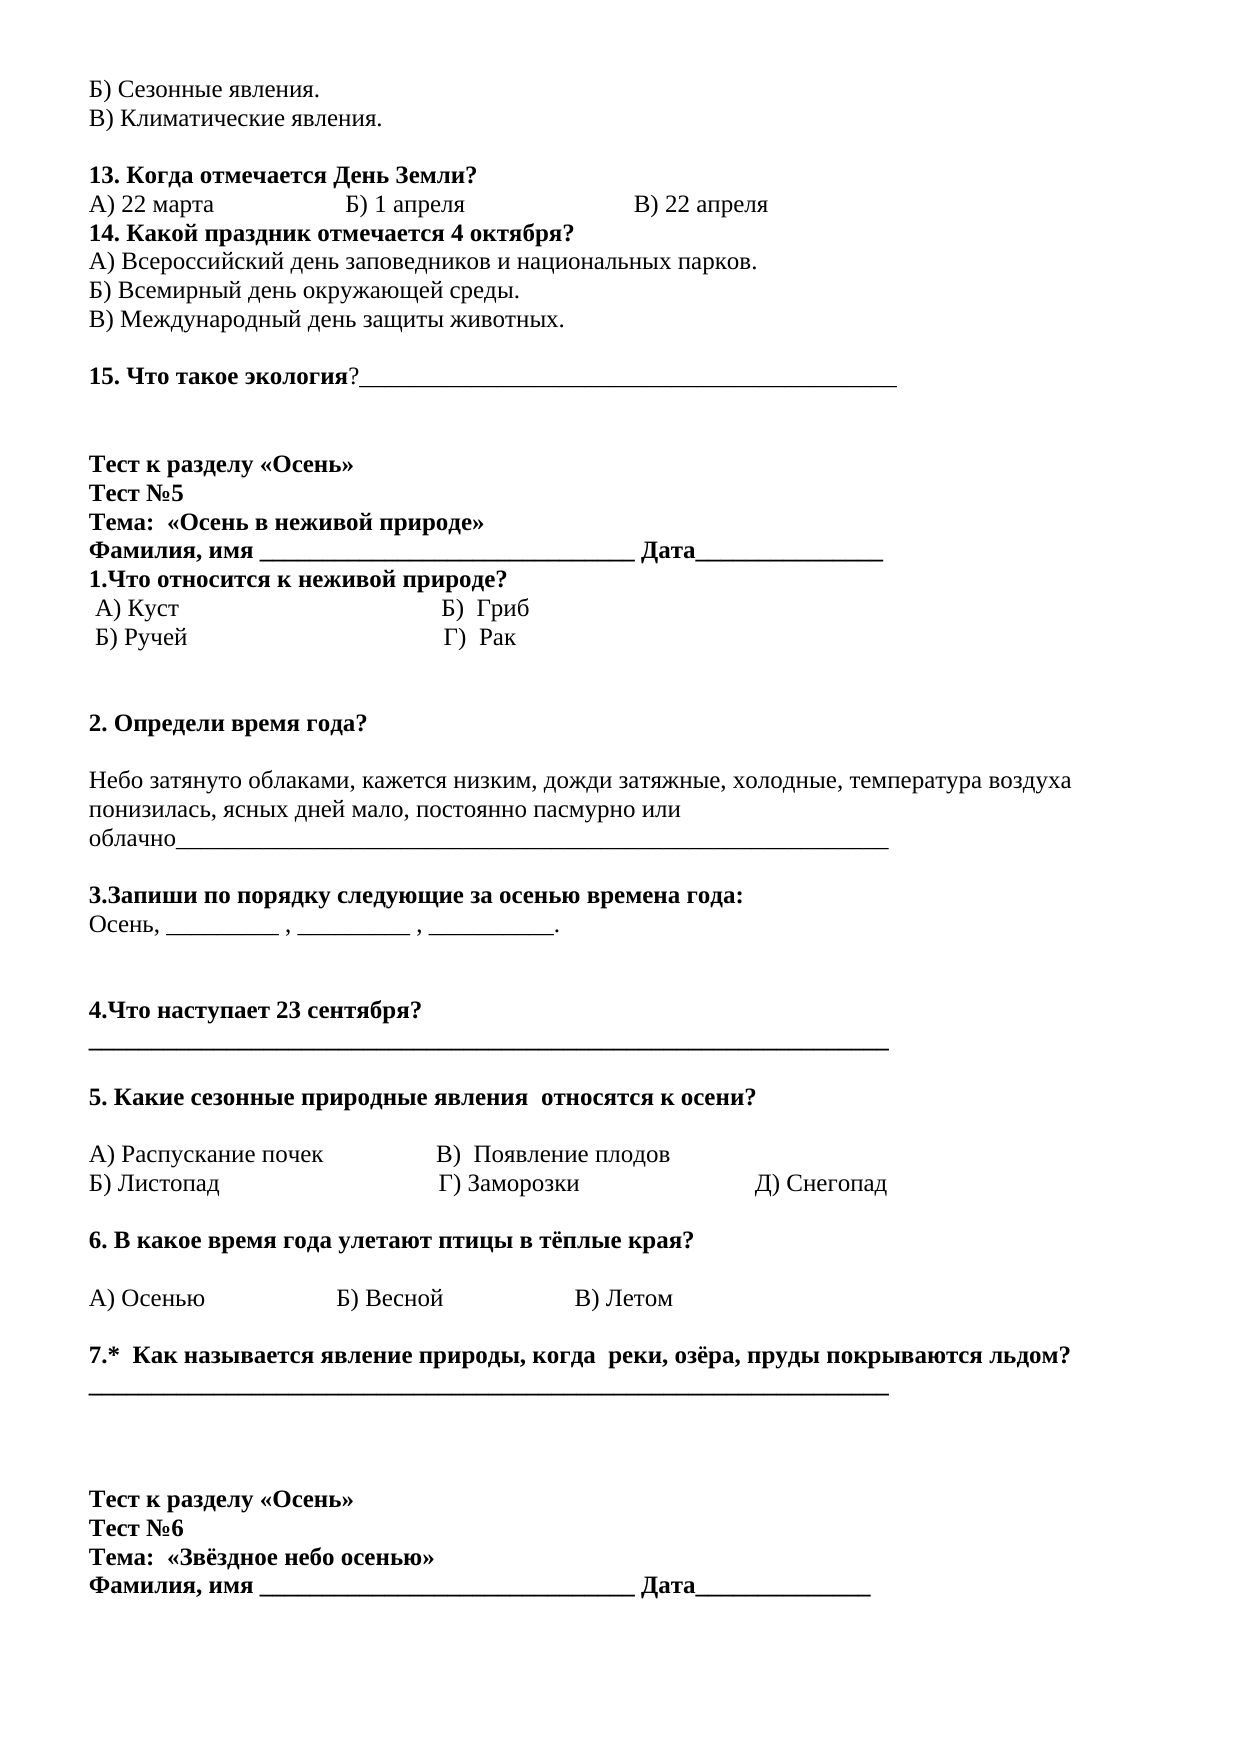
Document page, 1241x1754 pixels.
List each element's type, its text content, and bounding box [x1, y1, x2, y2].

text Тест №6 [89, 1513, 1152, 1542]
text 3.Запиши по порядку следующие за осенью времена года: [89, 881, 1152, 909]
text А) Куст Б) Гриб [89, 593, 1152, 622]
text 14. Какой праздник отмечается 4 октября? [89, 218, 1152, 246]
text А) Осенью Б) Весной В) Летом [89, 1283, 1152, 1312]
text 2. Определи время года? [89, 708, 1152, 737]
text А) 22 марта Б) 1 апреля В) 22 апреля [89, 189, 1152, 218]
text Б) Сезонные явления. [89, 74, 1152, 103]
text Фамилия, имя ______________________________ Дата_______________ [89, 536, 1152, 564]
text Тест №5 [89, 478, 1152, 507]
text 6. В какое время года улетают птицы в тёплые края? [89, 1226, 1152, 1254]
text Тест к разделу «Осень» [89, 1484, 1152, 1513]
text 4.Что наступает 23 сентября? [89, 996, 1152, 1024]
text Осень, _________ , _________ , __________. [89, 909, 1152, 938]
text 1.Что относится к неживой природе? [89, 564, 1152, 593]
text В) Климатические явления. [89, 103, 1152, 131]
text Б) Листопад Г) Заморозки Д) Снегопад [89, 1168, 1152, 1197]
text Тест к разделу «Осень» [89, 449, 1152, 478]
text Тема: «Осень в неживой природе» [89, 507, 1152, 536]
text Тема: «Звёздное небо осенью» [89, 1542, 1152, 1571]
text 7.* Как называется явление природы, когда реки, озёра, пруды покрываются льдом? [89, 1341, 1152, 1369]
text ________________________________________________________________ [89, 1369, 1152, 1398]
text А) Распускание почек В) Появление плодов [89, 1139, 1152, 1168]
text В) Международный день защиты животных. [89, 304, 1152, 333]
text Б) Всемирный день окружающей среды. [89, 275, 1152, 304]
text 5. Какие сезонные природные явления относятся к осени? [89, 1082, 1152, 1111]
text Б) Ручей Г) Рак [89, 622, 1152, 651]
text ________________________________________________________________ [89, 1024, 1152, 1053]
text 15. Что такое экология?___________________________________________ [89, 361, 1152, 390]
text Фамилия, имя ______________________________ Дата______________ [89, 1571, 1152, 1599]
text Небо затянуто облаками, кажется низким, дожди затяжные, холодные, температура воздуха понизилась, ясных дней мало, постоянно пасмурно или облачно_________________________________________________________ [89, 766, 1152, 852]
text А) Всероссийский день заповедников и национальных парков. [89, 246, 1152, 275]
text 13. Когда отмечается День Земли? [89, 160, 1152, 189]
